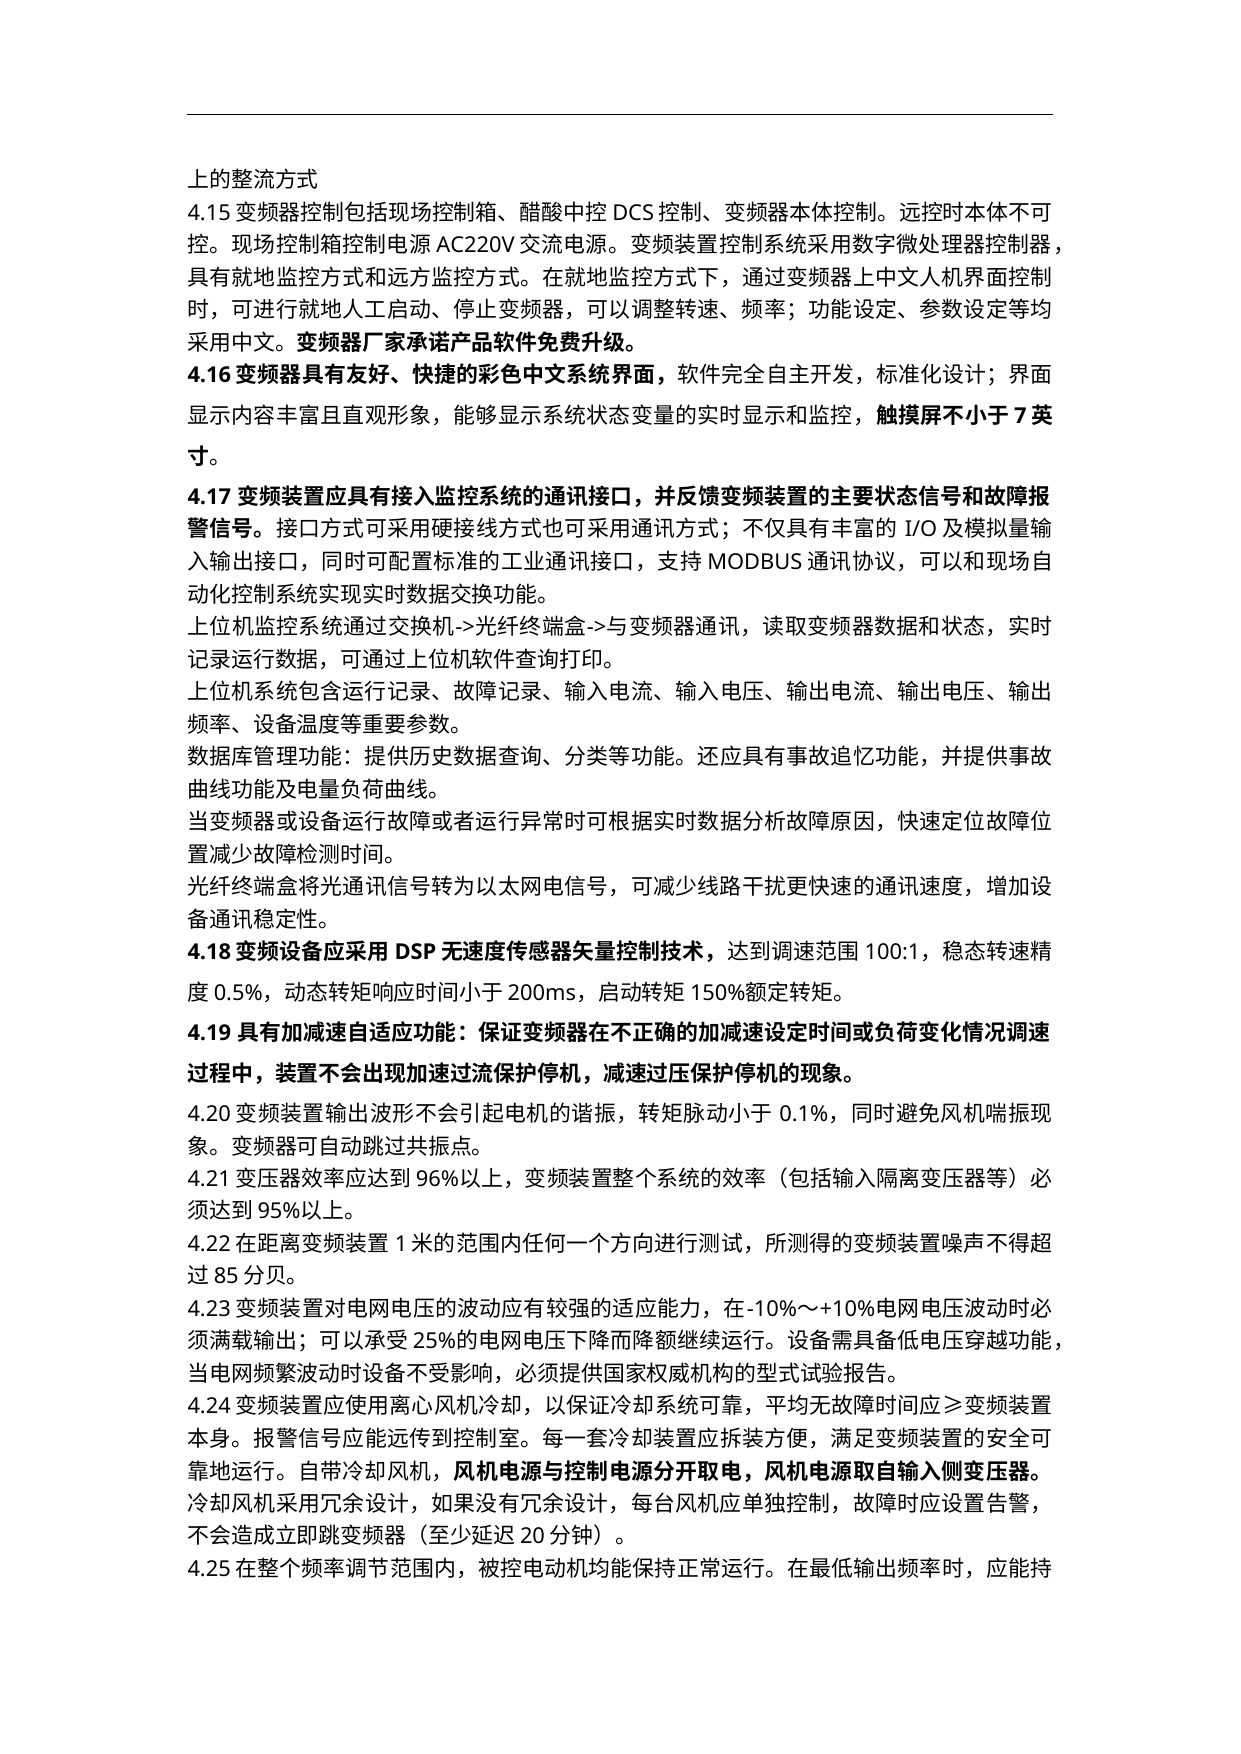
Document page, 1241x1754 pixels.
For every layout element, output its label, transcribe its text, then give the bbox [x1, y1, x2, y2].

text 4.17 变频装置应具有接入监控系统的通讯接口，并反馈变频装置的主要状态信号和故障报警信号。接口方式可采用硬接线方式也可采用通讯方式；不仅具有丰富的I/O及模拟量输入输出接口，同时可配置标准的工业通讯接口，支持MODBUS通讯协议，可以和现场自动化控制系统实现实时数据交换功能。 [187, 479, 1053, 609]
text 4.22在距离变频装置1米的范围内任何一个方向进行测试，所测得的变频装置噪声不得超过85分贝。 [187, 1226, 1053, 1291]
text 当变频器或设备运行故障或者运行异常时可根据实时数据分析故障原因，快速定位故障位置减少故障检测时间。 [187, 804, 1053, 869]
text 4.23变频装置对电网电压的波动应有较强的适应能力，在-10%～+10%电网电压波动时必须满载输出；可以承受25%的电网电压下降而降额继续运行。设备需具备低电压穿越功能，当电网频繁波动时设备不受影响，必须提供国家权威机构的型式试验报告。 [187, 1291, 1053, 1388]
text 上位机监控系统通过交换机->光纤终端盒->与变频器通讯，读取变频器数据和状态，实时记录运行数据，可通过上位机软件查询打印。 [187, 609, 1053, 674]
text 4.21变压器效率应达到96%以上，变频装置整个系统的效率（包括输入隔离变压器等）必须达到95%以上。 [187, 1161, 1053, 1226]
text 4.24变频装置应使用离心风机冷却，以保证冷却系统可靠，平均无故障时间应≥变频装置本身。报警信号应能远传到控制室。每一套冷却装置应拆装方便，满足变频装置的安全可靠地运行。自带冷却风机，风机电源与控制电源分开取电，风机电源取自输入侧变压器。冷却风机采用冗余设计，如果没有冗余设计，每台风机应单独控制，故障时应设置告警，不会造成立即跳变频器（至少延迟20分钟）。 [187, 1388, 1053, 1551]
text 数据库管理功能：提供历史数据查询、分类等功能。还应具有事故追忆功能，并提供事故曲线功能及电量负荷曲线。 [187, 739, 1053, 804]
text 4.15变频器控制包括现场控制箱、醋酸中控DCS控制、变频器本体控制。远控时本体不可控。现场控制箱控制电源AC220V交流电源。变频装置控制系统采用数字微处理器控制器，具有就地监控方式和远方监控方式。在就地监控方式下，通过变频器上中文人机界面控制时，可进行就地人工启动、停止变频器，可以调整转速、频率；功能设定、参数设定等均采用中文。变频器厂家承诺产品软件免费升级。 [187, 194, 1053, 357]
text 4.18变频设备应采用DSP无速度传感器矢量控制技术，达到调速范围100:1，稳态转速精度0.5%，动态转矩响应时间小于200ms，启动转矩150%额定转矩。 [187, 934, 1053, 1007]
text 4.20变频装置输出波形不会引起电机的谐振，转矩脉动小于0.1%，同时避免风机喘振现象。变频器可自动跳过共振点。 [187, 1096, 1053, 1161]
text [187, 1551, 1053, 1583]
text 光纤终端盒将光通讯信号转为以太网电信号，可减少线路干扰更快速的通讯速度，增加设备通讯稳定性。 [187, 869, 1053, 934]
text 4.16变频器具有友好、快捷的彩色中文系统界面，软件完全自主开发，标准化设计；界面显示内容丰富且直观形象，能够显示系统状态变量的实时显示和监控，触摸屏不小于7英寸。 [187, 357, 1053, 471]
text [187, 162, 1053, 194]
text 4.19 具有加减速自适应功能：保证变频器在不正确的加减速设定时间或负荷变化情况调速过程中，装置不会出现加速过流保护停机，减速过压保护停机的现象。 [187, 1015, 1053, 1088]
text 上位机系统包含运行记录、故障记录、输入电流、输入电压、输出电流、输出电压、输出频率、设备温度等重要参数。 [187, 674, 1053, 739]
